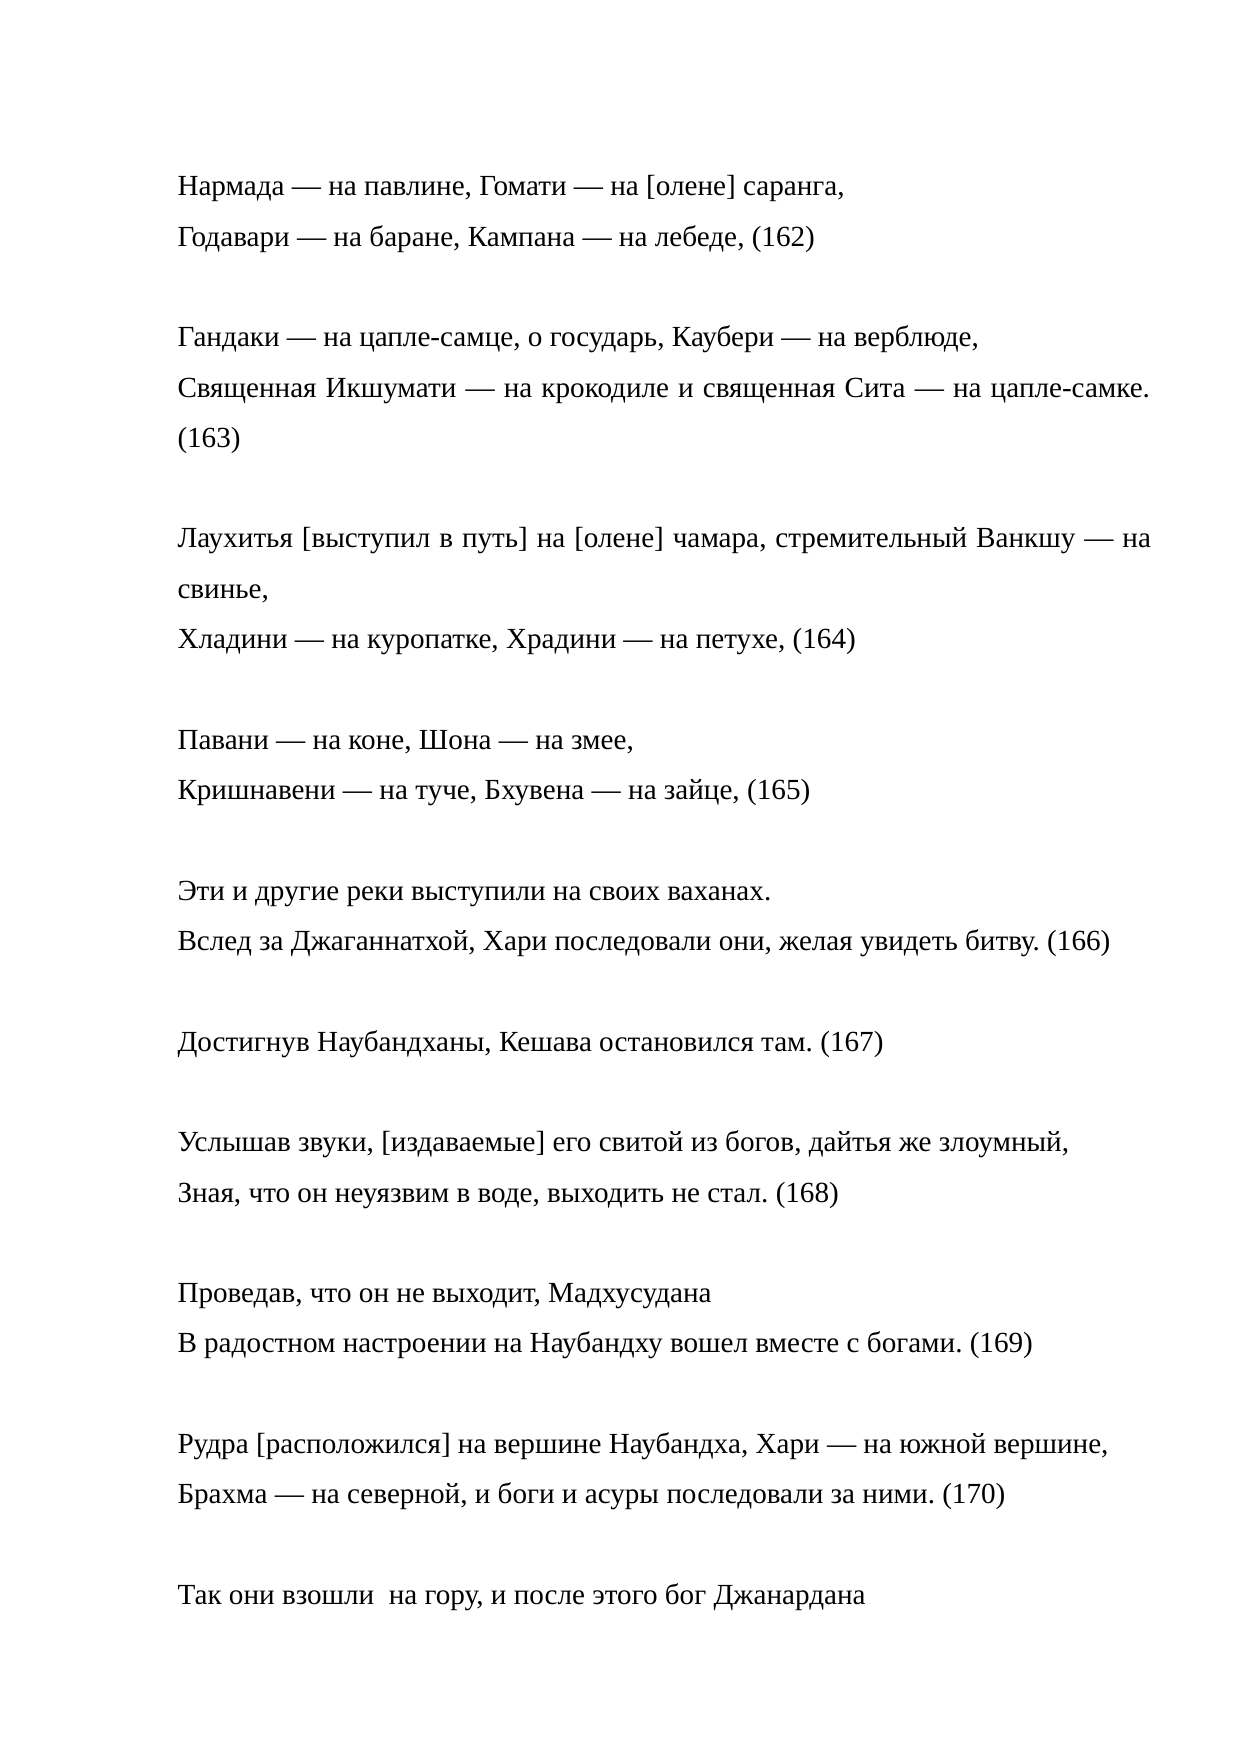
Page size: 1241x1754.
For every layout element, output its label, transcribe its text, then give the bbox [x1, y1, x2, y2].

text Проведав, что он не выходит, Мадхусудана [177, 1275, 1152, 1309]
text Брахма — на северной, и боги и асуры последовали за ними. (170) [177, 1477, 1152, 1510]
text Вслед за Джаганнатхой, Хари последовали они, желая увидеть битву. (166) [177, 923, 1152, 957]
text Павани — на коне, Шона — на змее, [177, 722, 1152, 755]
text Эти и другие реки выступили на своих ваханах. [177, 873, 1152, 906]
text Так они взошли на гору, и после этого бог Джанардана [177, 1577, 1152, 1611]
text Услышав звуки, [издаваемые] его свитой из богов, дайтья же злоумный, [177, 1124, 1152, 1158]
text Рудра [расположился] на вершине Наубандха, Хари — на южной вершине, [177, 1426, 1152, 1460]
text Гандаки — на цапле-самце, о государь, Каубери — на верблюде, [177, 319, 1152, 353]
text В радостном настроении на Наубандху вошел вместе с богами. (169) [177, 1326, 1152, 1359]
text Лаухитья [выступил в путь] на [олене] чамара, стремительный Ванкшу — на свинье, [177, 521, 1152, 604]
text Зная, что он неуязвим в воде, выходить не стал. (168) [177, 1175, 1152, 1208]
text Нармада — на павлине, Гомати — на [олене] саранга, [177, 168, 1152, 202]
text Хладини — на куропатке, Храдини — на петухе, (164) [177, 621, 1152, 655]
text Годавари — на баране, Кампана — на лебеде, (162) [177, 219, 1152, 252]
text Достигнув Наубандханы, Кешава остановился там. (167) [177, 1024, 1152, 1057]
text Священная Икшумати — на крокодиле и священная Сита — на цапле-самке. (163) [177, 370, 1152, 453]
text Кришнавени — на туче, Бхувена — на зайце, (165) [177, 772, 1152, 806]
